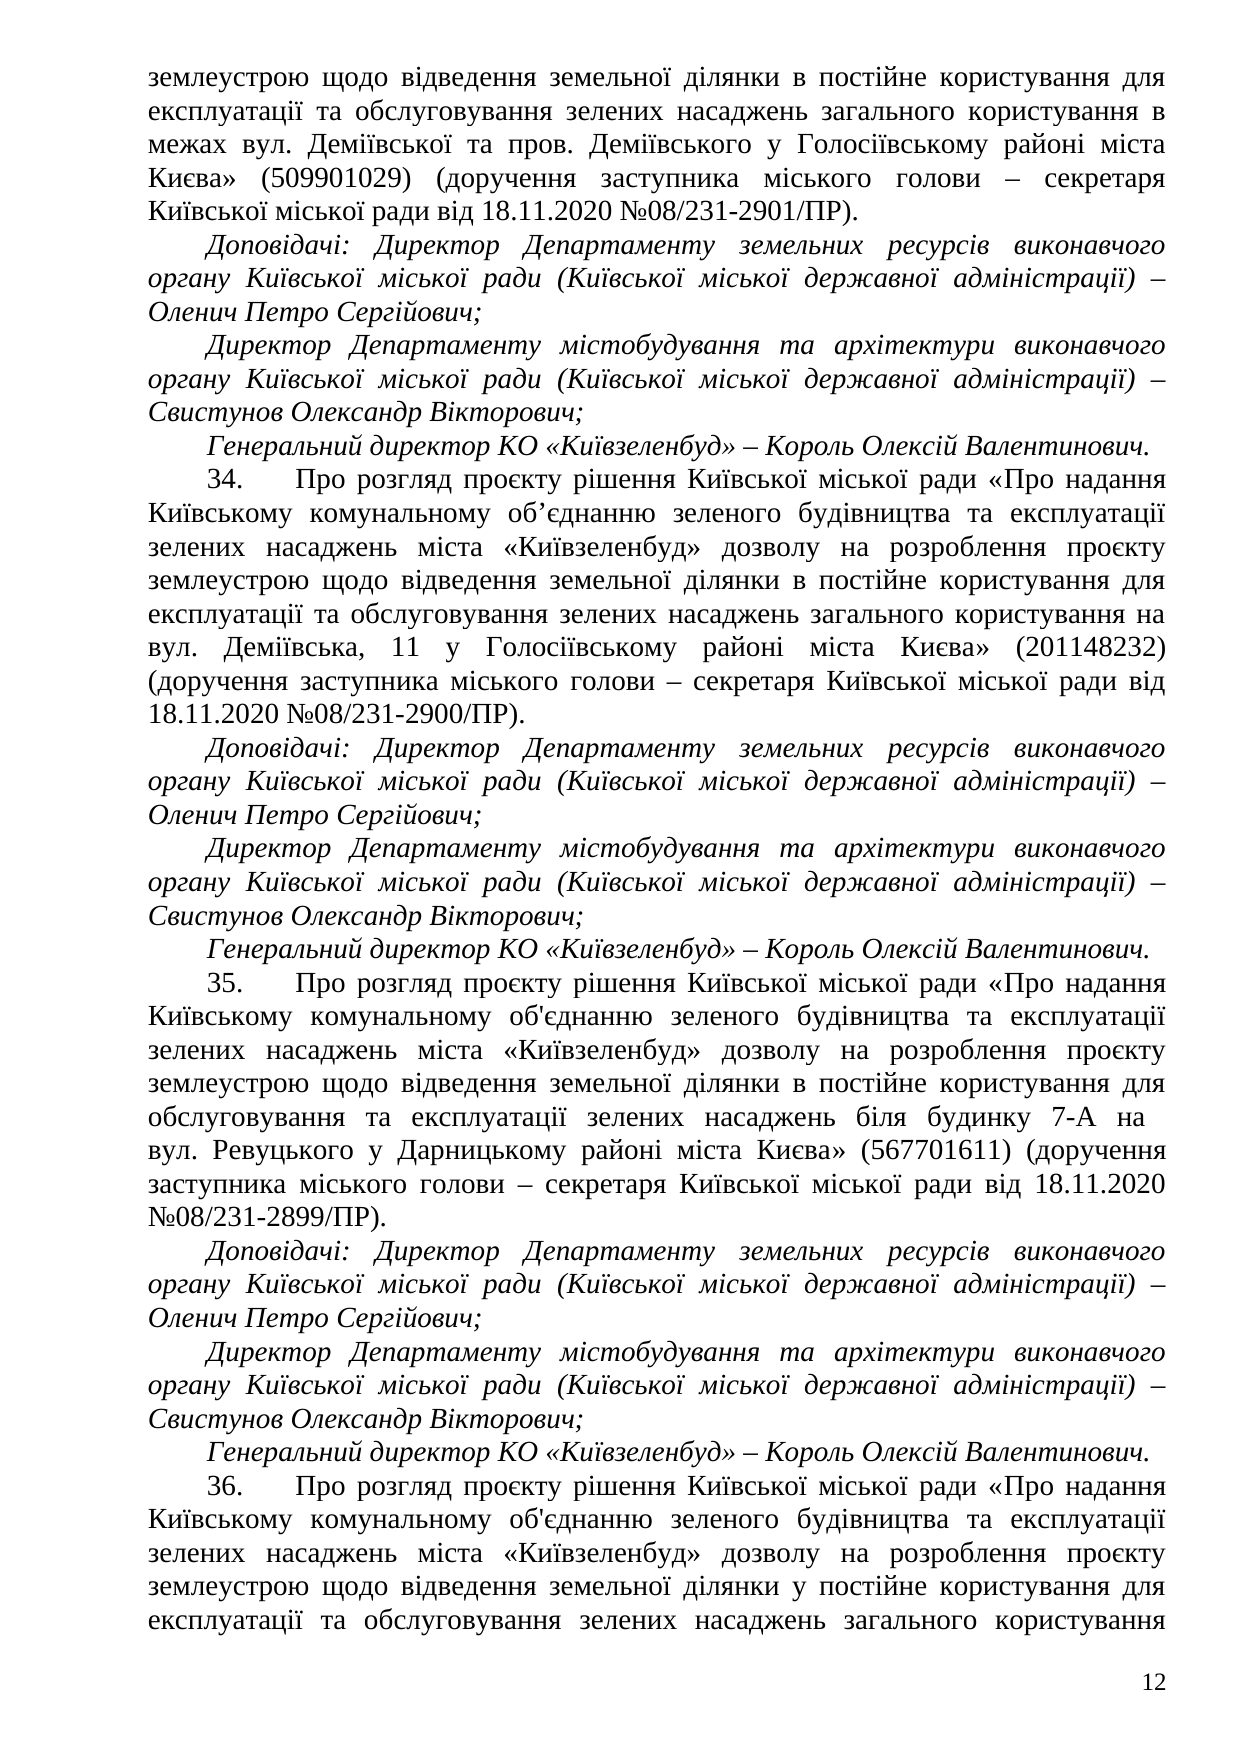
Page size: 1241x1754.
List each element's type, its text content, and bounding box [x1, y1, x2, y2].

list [148, 160, 1166, 227]
list Про розгляд проєкту рішення Київської міської ради «Про надання Київському комунальному об’єднанню зеленого будівництва та експлуатації зелених насаджень міста «Київзеленбуд» дозволу на розроблення проєкту землеустрою щодо відведення земельної ділянки в постійне користування для експлуатації та обслуговування зелених насаджень загального користування на вул. Деміївська, 11 у Голосіївському районі міста Києва» (201148232) (доручення заступника міського голови – секретаря Київської міської ради від 18.11.2020 №08/231-2900/ПР). [148, 629, 1166, 730]
list Про розгляд проєкту рішення Київської міської ради «Про надання Київському комунальному об'єднанню зеленого будівництва та експлуатації зелених насаджень міста «Київзеленбуд» дозволу на розроблення проєкту землеустрою щодо відведення земельної ділянки в постійне користування для обслуговування та експлуатації зелених насаджень біля будинку 7-А на вул. Ревуцького у Дарницькому районі міста Києва» (567701611) (доручення заступника міського голови – секретаря Київської міської ради від 18.11.2020 №08/231-2899/ПР). [148, 1099, 1166, 1233]
list Генеральний директор КО «Київзеленбуд» – Король Олексій Валентинович. [148, 1434, 1166, 1468]
list Генеральний директор КО «Київзеленбуд» – Король Олексій Валентинович. [148, 931, 1166, 965]
list Генеральний директор КО «Київзеленбуд» – Король Олексій Валентинович. [148, 428, 1166, 462]
